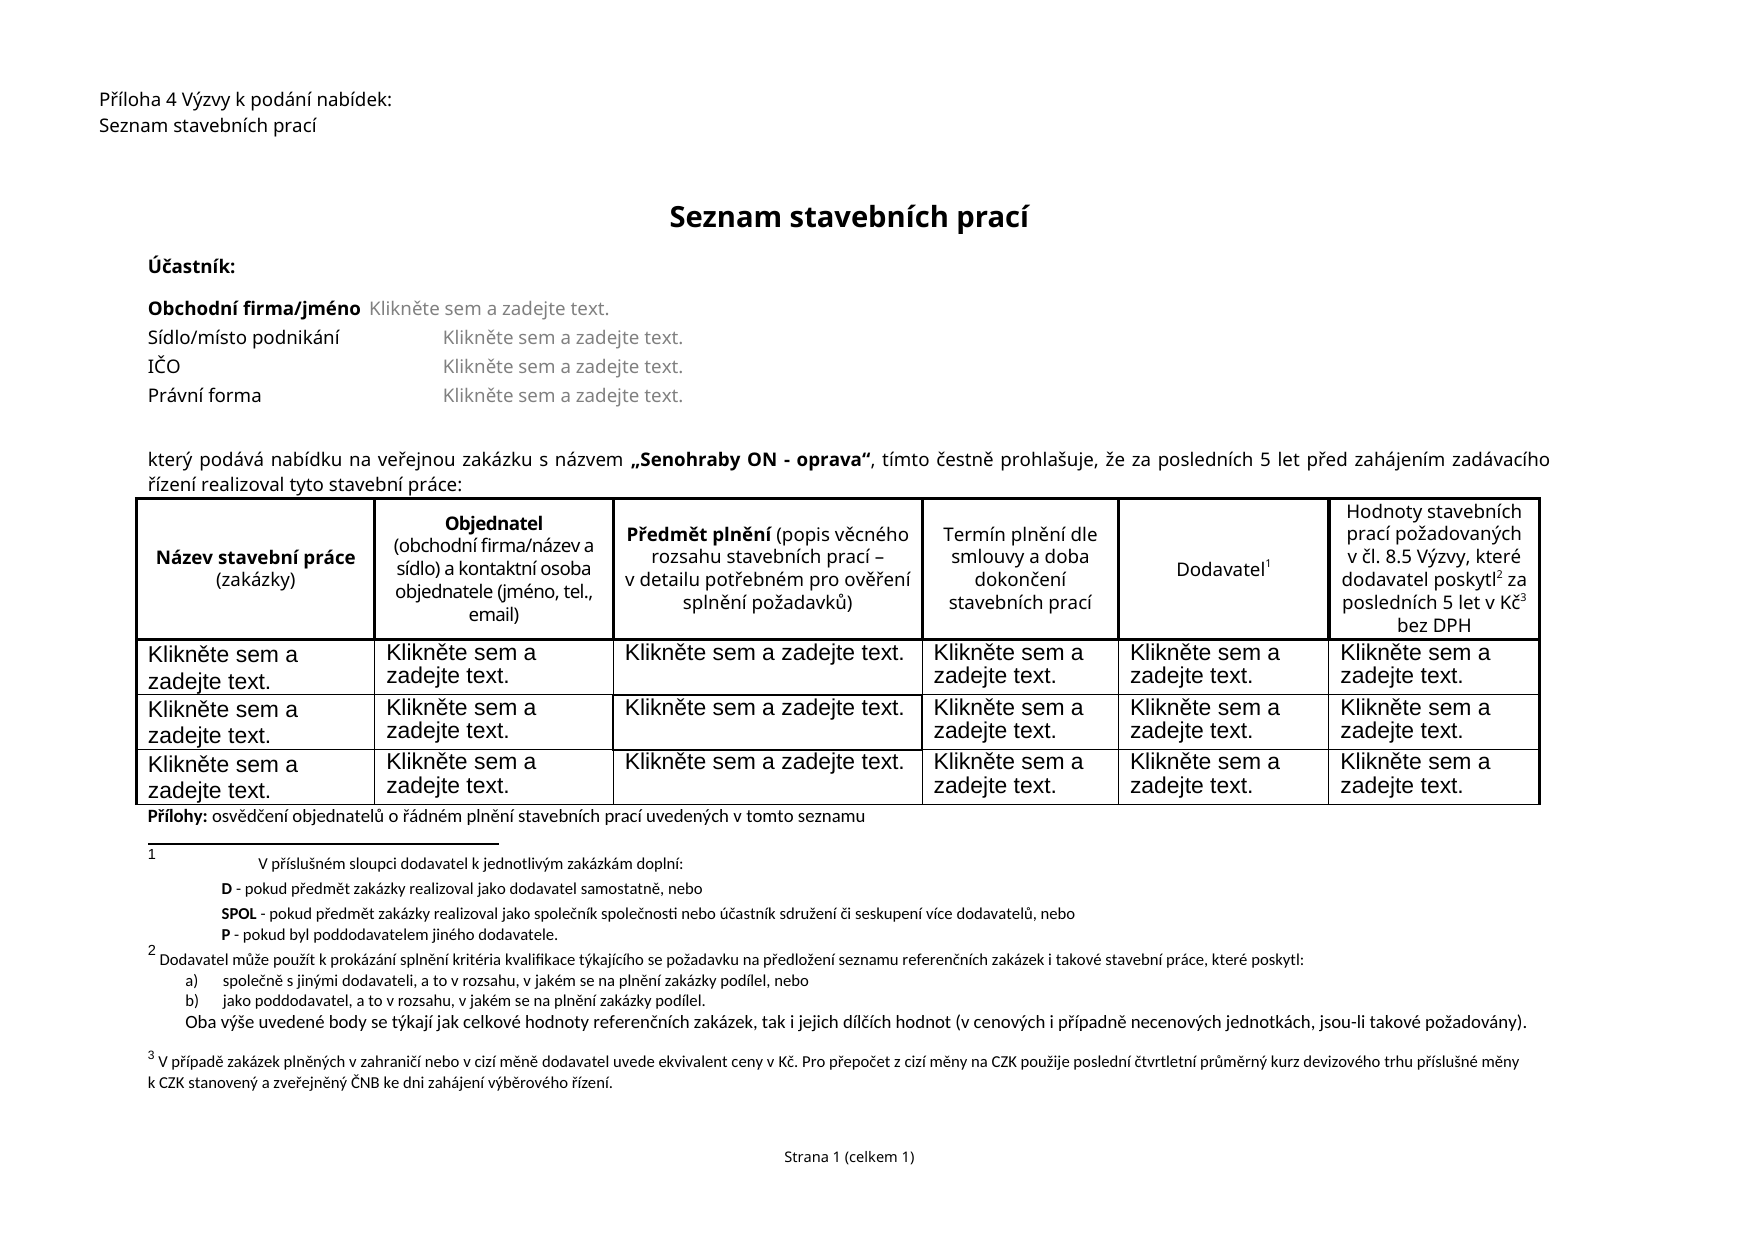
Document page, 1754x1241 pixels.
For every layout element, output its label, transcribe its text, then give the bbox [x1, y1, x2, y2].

text Sídlo/místo podnikání [148, 321, 1551, 350]
text Obchodní firma/jméno [148, 292, 1551, 321]
table_header Hodnoty stavebních prací požadovaných v čl. 8.5 Výzvy, které dodavatel poskytl za posledních 5 let v Kč bez DPH [1331, 500, 1538, 638]
text který podává nabídku na veřejnou zakázku s názvem „Senohraby ON - oprava“, tímto čestně prohlašuje, že za posledních 5 let před zahájením zadávacího řízení realizoval tyto stavební práce: [148, 446, 1551, 497]
text Účastník: [148, 249, 1551, 279]
text Přílohy: osvědčení objednatelů o řádném plnění stavebních prací uvedených v tomto seznamu [148, 804, 1551, 827]
table_header Objednatel (obchodní firma/název a sídlo) a kontaktní osoba objednatele (jméno, tel., email) [376, 500, 612, 638]
table_header Předmět plnění (popis věcného rozsahu stavebních prací – v detailu potřebném pro ověření splnění požadavků) [615, 500, 921, 638]
table_header Název stavební práce (zakázky) [138, 500, 373, 638]
table_header Termín plnění dle smlouvy a doba dokončení stavebních prací [924, 500, 1117, 638]
table_header Dodavatel [1120, 500, 1327, 638]
title Seznam stavebních prací [148, 196, 1551, 236]
text Právní forma [148, 379, 1551, 408]
text IČO [148, 350, 1551, 379]
